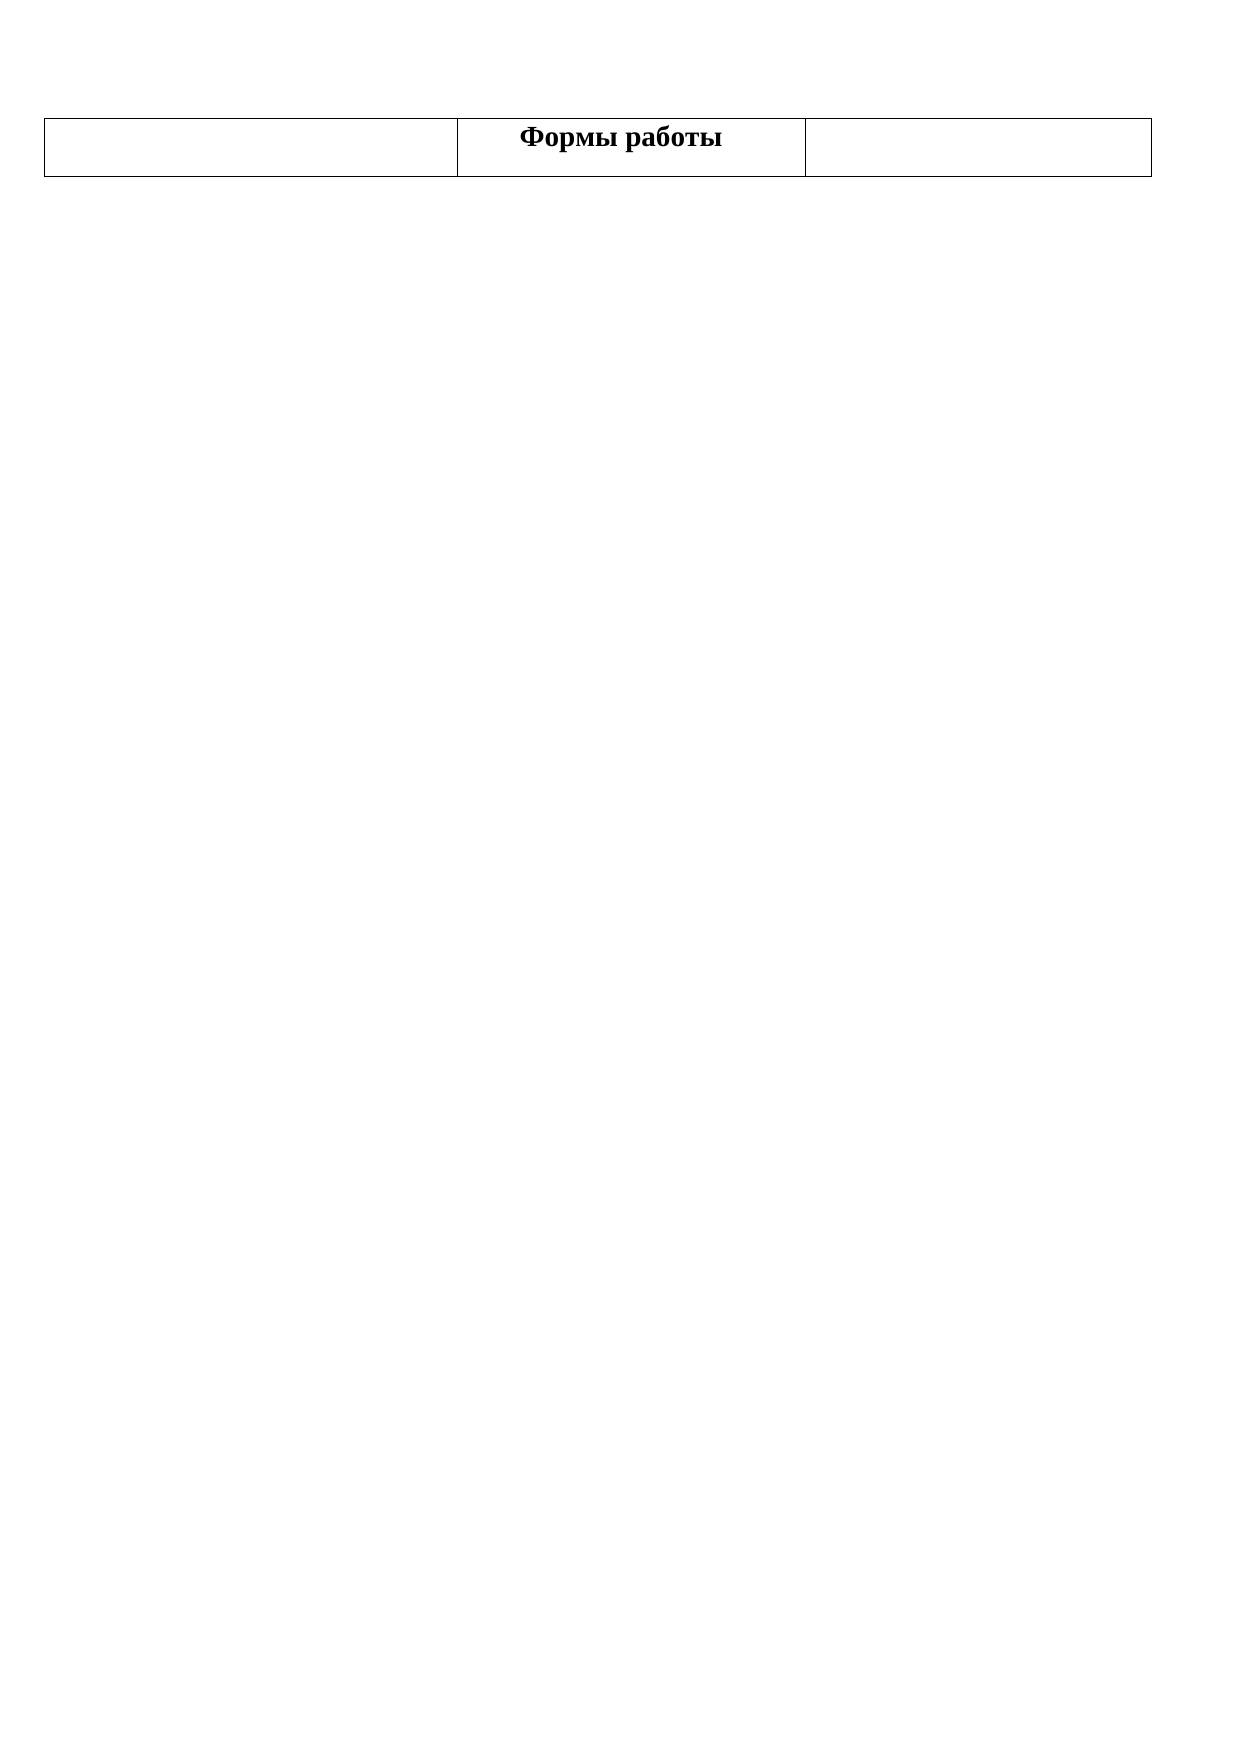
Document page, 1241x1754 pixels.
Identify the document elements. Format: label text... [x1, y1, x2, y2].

table_header [45, 119, 457, 176]
table_header Формы работы [458, 119, 805, 176]
table_header [806, 119, 1151, 176]
